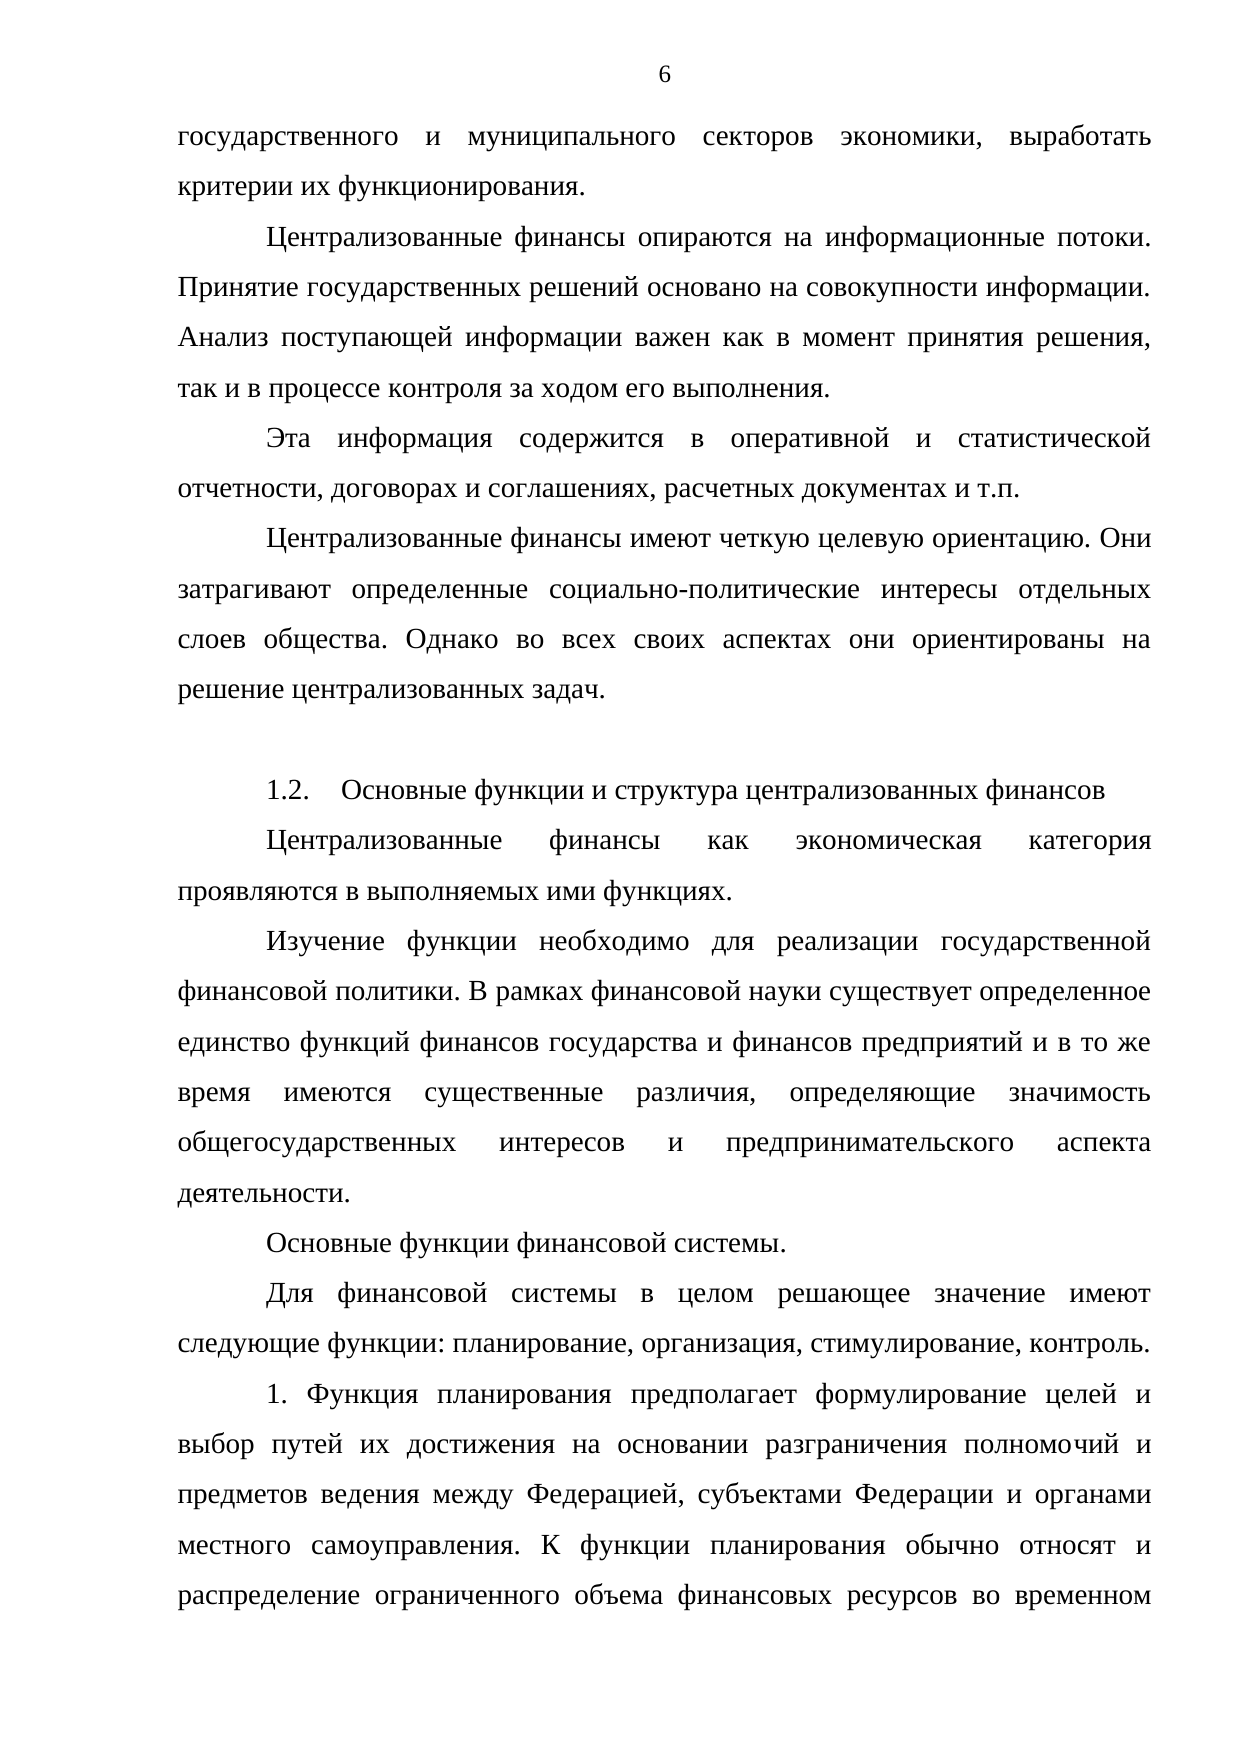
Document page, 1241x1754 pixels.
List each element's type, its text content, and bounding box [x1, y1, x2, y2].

list Основные функции и структура централизованных финансов [266, 772, 1152, 806]
text Изучение функции необходимо для реализации государственной финансовой политики. В рамках финансовой науки существует определенное единство функций финансов государства и финансов предприятий и в то же время имеются существенные различия, определяющие значимость общегосударственных интересов и предпринимательского аспекта деятельности. [177, 923, 1152, 1208]
text Для финансовой системы в целом решающее значение имеют следующие функции: планирование, организация, стимулирование, контроль. [177, 1275, 1152, 1359]
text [177, 118, 1152, 202]
text Основные функции финансовой системы. [177, 1225, 1152, 1258]
text Централизованные финансы имеют четкую целевую ориентацию. Они затрагивают определенные социально-политические интересы отдельных слоев общества. Однако во всех своих аспектах они ориентированы на решение централизованных задач. [177, 521, 1152, 705]
text Эта информация содержится в оперативной и статистической отчетности, договорах и соглашениях, расчетных документах и т.п. [177, 420, 1152, 504]
text Централизованные финансы как экономическая категория проявляются в выполняемых ими функциях. [177, 822, 1152, 906]
text Централизованные финансы опираются на информационные потоки. Принятие государственных решений основано на совокупности информации. Анализ поступающей информации важен как в момент принятия решения, так и в процессе контроля за ходом его выполнения. [177, 219, 1152, 403]
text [177, 1376, 1152, 1611]
